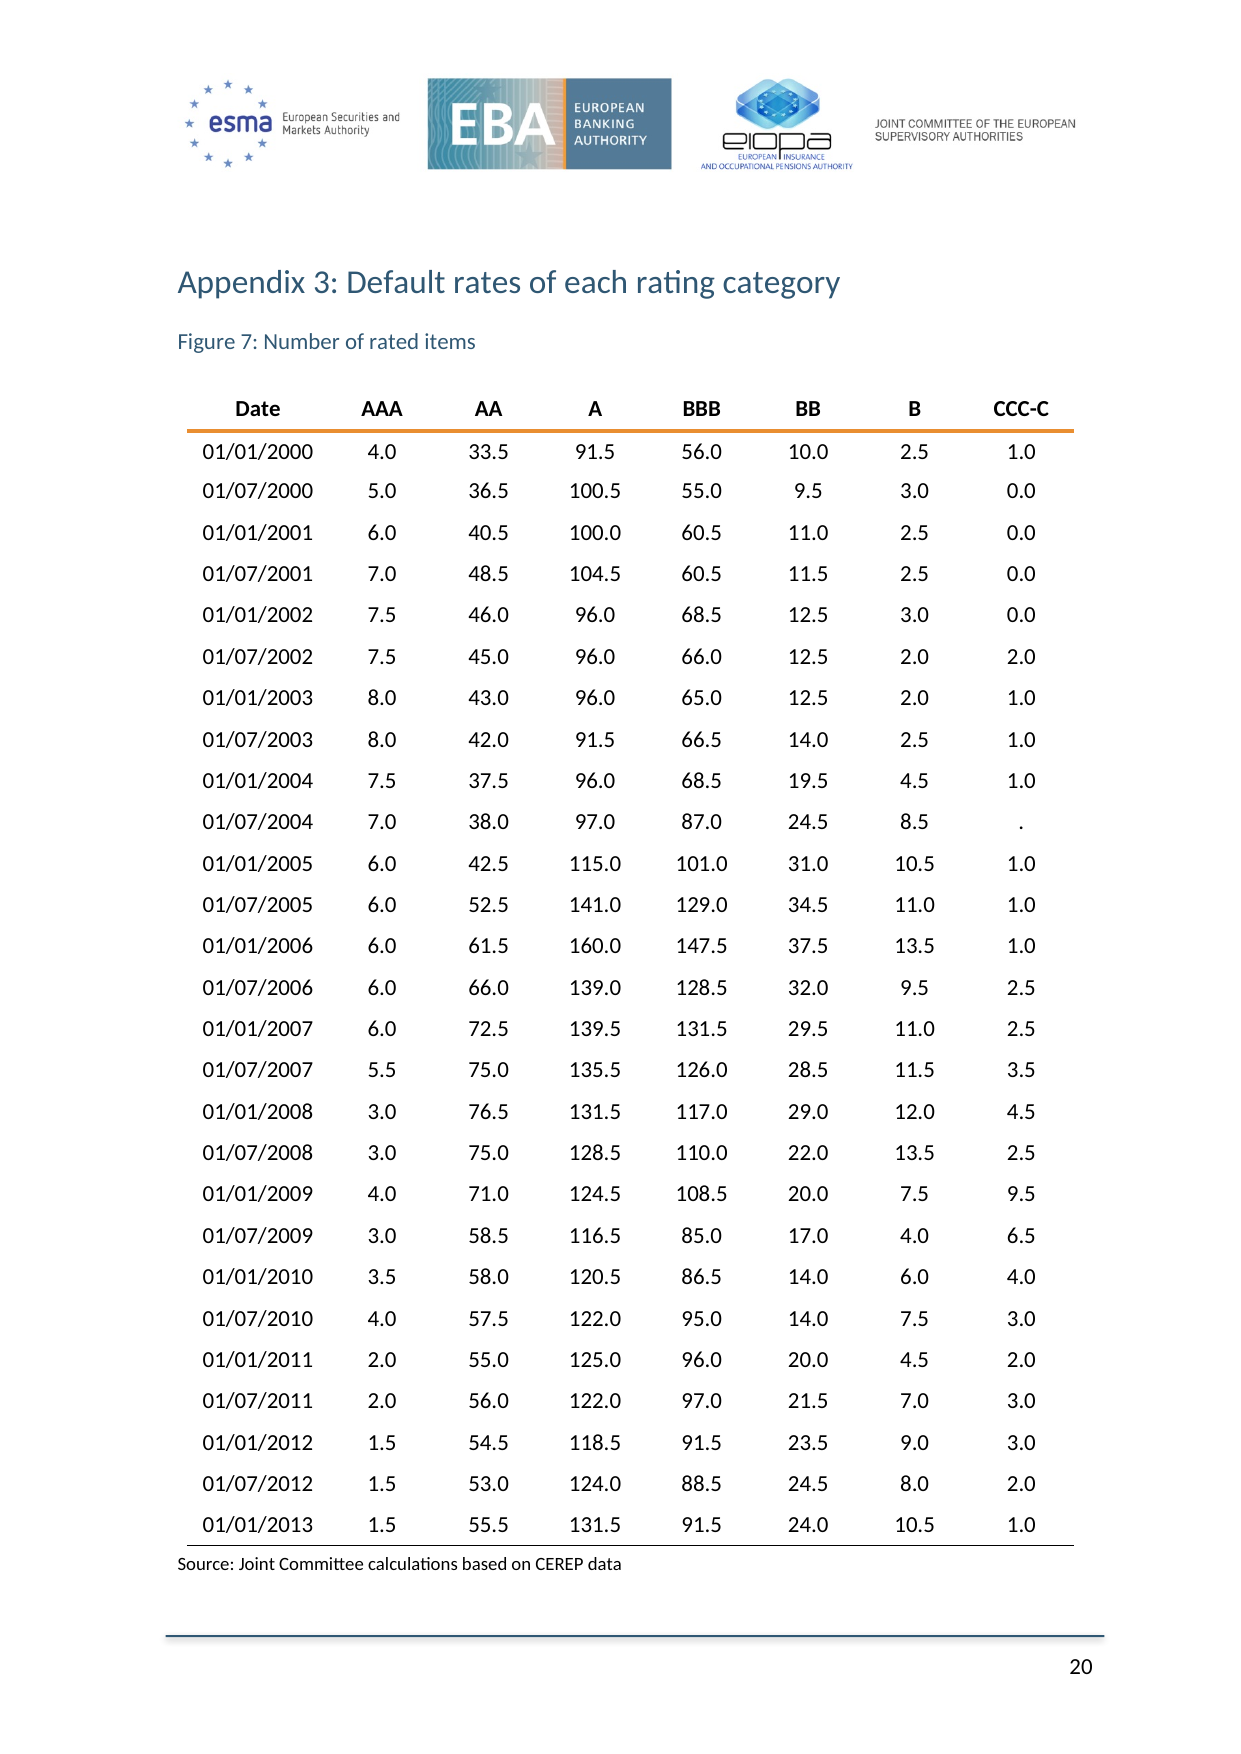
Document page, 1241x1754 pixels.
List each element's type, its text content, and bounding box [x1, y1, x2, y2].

table_cell 01/07/2006 [187, 966, 328, 1007]
table_cell 01/01/2010 [187, 1256, 328, 1297]
table_cell 135.5 [542, 1049, 648, 1090]
table_cell 1.0 [968, 718, 1074, 759]
table_cell 88.5 [648, 1463, 755, 1504]
table_cell 11.5 [861, 1049, 968, 1090]
table_cell 6.5 [968, 1214, 1074, 1256]
table_cell 17.0 [755, 1214, 861, 1256]
table_cell 29.0 [755, 1090, 861, 1132]
table_cell 131.5 [542, 1504, 648, 1545]
table_cell 01/01/2011 [187, 1338, 328, 1380]
table_cell 2.0 [968, 1338, 1074, 1380]
table_header CCC-C [968, 387, 1074, 428]
table_cell 68.5 [648, 594, 755, 635]
table_cell 122.0 [542, 1380, 648, 1421]
table_cell 12.5 [755, 677, 861, 718]
table_cell 0.0 [968, 594, 1074, 635]
table_cell 01/01/2013 [187, 1504, 328, 1545]
table_cell 124.5 [542, 1173, 648, 1214]
table_cell 01/01/2005 [187, 842, 328, 883]
picture [177, 73, 1088, 174]
table_cell 20.0 [755, 1173, 861, 1214]
table_cell 5.5 [329, 1049, 435, 1090]
table_cell 45.0 [435, 635, 542, 677]
table_cell 01/07/2011 [187, 1380, 328, 1421]
table_cell 139.0 [542, 966, 648, 1007]
table_cell 7.0 [861, 1380, 968, 1421]
table_cell 110.0 [648, 1132, 755, 1173]
table_cell 01/01/2012 [187, 1421, 328, 1462]
table_cell 01/07/2010 [187, 1297, 328, 1338]
table_cell 115.0 [542, 842, 648, 883]
table_cell 11.0 [755, 511, 861, 553]
table_cell 147.5 [648, 925, 755, 966]
table_cell 7.0 [329, 801, 435, 842]
table_cell 0.0 [968, 553, 1074, 594]
table_cell 68.5 [648, 759, 755, 801]
table_cell 01/07/2003 [187, 718, 328, 759]
table_header BB [755, 387, 861, 428]
table_cell 131.5 [542, 1090, 648, 1132]
table_cell 01/07/2000 [187, 470, 328, 511]
table_cell 91.5 [542, 718, 648, 759]
table_cell 10.5 [861, 842, 968, 883]
table_cell 34.5 [755, 884, 861, 925]
table_cell 3.0 [329, 1132, 435, 1173]
table_cell 55.0 [648, 470, 755, 511]
table_cell 7.5 [329, 759, 435, 801]
table_cell 7.5 [329, 594, 435, 635]
table_cell 4.5 [968, 1090, 1074, 1132]
table_cell 01/07/2002 [187, 635, 328, 677]
table_cell 12.0 [861, 1090, 968, 1132]
table_cell 96.0 [648, 1338, 755, 1380]
table_cell 01/01/2007 [187, 1008, 328, 1049]
table_cell 9.5 [968, 1173, 1074, 1214]
table_cell 96.0 [542, 594, 648, 635]
table_cell 4.0 [861, 1214, 968, 1256]
table_cell 141.0 [542, 884, 648, 925]
table_cell 61.5 [435, 925, 542, 966]
table_cell 131.5 [648, 1008, 755, 1049]
table_cell 6.0 [329, 511, 435, 553]
table_cell 42.0 [435, 718, 542, 759]
table_cell 01/01/2009 [187, 1173, 328, 1214]
table_cell 4.0 [329, 433, 435, 470]
table_cell 01/01/2008 [187, 1090, 328, 1132]
table_cell 58.5 [435, 1214, 542, 1256]
table_cell 1.0 [968, 842, 1074, 883]
table_cell 6.0 [329, 925, 435, 966]
table_cell 6.0 [329, 884, 435, 925]
title Figure 7: Number of rated items [177, 327, 1092, 355]
table_cell 52.5 [435, 884, 542, 925]
table_cell 57.5 [435, 1297, 542, 1338]
table_cell 122.0 [542, 1297, 648, 1338]
table_cell 3.5 [968, 1049, 1074, 1090]
table_cell 23.5 [755, 1421, 861, 1462]
table_cell 54.5 [435, 1421, 542, 1462]
table_cell 01/01/2000 [187, 433, 328, 470]
table_cell 01/07/2012 [187, 1463, 328, 1504]
table_cell 3.0 [861, 594, 968, 635]
table_cell 56.0 [648, 433, 755, 470]
table_cell 4.5 [861, 1338, 968, 1380]
table_cell 2.5 [968, 1132, 1074, 1173]
table_cell 6.0 [329, 966, 435, 1007]
table_cell 33.5 [435, 433, 542, 470]
table_cell 8.5 [861, 801, 968, 842]
table_cell . [968, 801, 1074, 842]
table_cell 58.0 [435, 1256, 542, 1297]
table_cell 12.5 [755, 635, 861, 677]
table_cell 3.0 [329, 1090, 435, 1132]
table_cell 1.0 [968, 1504, 1074, 1545]
table_cell 97.0 [648, 1380, 755, 1421]
table_cell 0.0 [968, 511, 1074, 553]
table_cell 1.5 [329, 1463, 435, 1504]
table_cell 1.0 [968, 759, 1074, 801]
table_cell 2.0 [861, 677, 968, 718]
table_cell 19.5 [755, 759, 861, 801]
table_cell 2.5 [861, 718, 968, 759]
table_cell 96.0 [542, 677, 648, 718]
table_header BBB [648, 387, 755, 428]
table_cell 60.5 [648, 553, 755, 594]
table_cell 01/07/2007 [187, 1049, 328, 1090]
table_cell 117.0 [648, 1090, 755, 1132]
table_cell 4.0 [329, 1173, 435, 1214]
table_cell 1.0 [968, 925, 1074, 966]
table_cell 96.0 [542, 759, 648, 801]
table_cell 2.5 [968, 1008, 1074, 1049]
table_cell 60.5 [648, 511, 755, 553]
table_cell 20.0 [755, 1338, 861, 1380]
table_cell 46.0 [435, 594, 542, 635]
table_cell 72.5 [435, 1008, 542, 1049]
table_header Date [187, 387, 328, 428]
table_cell 86.5 [648, 1256, 755, 1297]
table_cell 24.0 [755, 1504, 861, 1545]
table_cell 108.5 [648, 1173, 755, 1214]
table_header A [542, 387, 648, 428]
table_cell 0.0 [968, 470, 1074, 511]
table_cell 7.5 [861, 1173, 968, 1214]
table_cell 101.0 [648, 842, 755, 883]
table_cell 24.5 [755, 1463, 861, 1504]
table_cell 3.0 [968, 1421, 1074, 1462]
table_cell 118.5 [542, 1421, 648, 1462]
table_cell 31.0 [755, 842, 861, 883]
table_cell 8.0 [329, 718, 435, 759]
table_cell 37.5 [435, 759, 542, 801]
table_cell 126.0 [648, 1049, 755, 1090]
table_cell 2.5 [968, 966, 1074, 1007]
table_cell 2.5 [861, 511, 968, 553]
table_cell 53.0 [435, 1463, 542, 1504]
table_cell 40.5 [435, 511, 542, 553]
table_cell 21.5 [755, 1380, 861, 1421]
table_cell 87.0 [648, 801, 755, 842]
table_cell 24.5 [755, 801, 861, 842]
table_cell 128.5 [648, 966, 755, 1007]
table_cell 3.5 [329, 1256, 435, 1297]
table_cell 42.5 [435, 842, 542, 883]
table_cell 7.0 [329, 553, 435, 594]
table_cell 55.0 [435, 1338, 542, 1380]
table_cell 71.0 [435, 1173, 542, 1214]
table_cell 3.0 [968, 1297, 1074, 1338]
table_cell 66.0 [435, 966, 542, 1007]
table_cell 2.0 [329, 1380, 435, 1421]
table_cell 14.0 [755, 1297, 861, 1338]
table_cell 76.5 [435, 1090, 542, 1132]
table_cell 6.0 [861, 1256, 968, 1297]
table_cell 1.0 [968, 433, 1074, 470]
table_cell 9.0 [861, 1421, 968, 1462]
table_cell 3.0 [861, 470, 968, 511]
table_cell 1.0 [968, 677, 1074, 718]
table_cell 01/01/2004 [187, 759, 328, 801]
table_cell 2.5 [861, 433, 968, 470]
table_cell 100.0 [542, 511, 648, 553]
table_cell 2.0 [968, 635, 1074, 677]
table_cell 96.0 [542, 635, 648, 677]
table_cell 85.0 [648, 1214, 755, 1256]
table_cell 6.0 [329, 1008, 435, 1049]
table_cell 1.0 [968, 884, 1074, 925]
table_cell 2.5 [861, 553, 968, 594]
table_cell 29.5 [755, 1008, 861, 1049]
table_cell 1.5 [329, 1504, 435, 1545]
table_cell 116.5 [542, 1214, 648, 1256]
table_cell 38.0 [435, 801, 542, 842]
table_cell 14.0 [755, 718, 861, 759]
table_cell 56.0 [435, 1380, 542, 1421]
table_cell 91.5 [542, 433, 648, 470]
table_cell 3.0 [329, 1214, 435, 1256]
table_cell 4.5 [861, 759, 968, 801]
table_cell 66.5 [648, 718, 755, 759]
text Source: Joint Committee calculations based on CEREP data [177, 1554, 1092, 1575]
table_cell 75.0 [435, 1049, 542, 1090]
table_cell 3.0 [968, 1380, 1074, 1421]
table_cell 95.0 [648, 1297, 755, 1338]
table_cell 43.0 [435, 677, 542, 718]
table_cell 01/01/2006 [187, 925, 328, 966]
table_cell 36.5 [435, 470, 542, 511]
table_cell 120.5 [542, 1256, 648, 1297]
table_cell 32.0 [755, 966, 861, 1007]
table_cell 01/01/2001 [187, 511, 328, 553]
table_cell 12.5 [755, 594, 861, 635]
table_cell 37.5 [755, 925, 861, 966]
table_cell 10.0 [755, 433, 861, 470]
table_cell 11.0 [861, 884, 968, 925]
table_cell 91.5 [648, 1421, 755, 1462]
table_cell 01/07/2009 [187, 1214, 328, 1256]
table_cell 124.0 [542, 1463, 648, 1504]
table_cell 104.5 [542, 553, 648, 594]
table_cell 2.0 [968, 1463, 1074, 1504]
table_cell 14.0 [755, 1256, 861, 1297]
table_cell 11.0 [861, 1008, 968, 1049]
table_cell 160.0 [542, 925, 648, 966]
table_cell 55.5 [435, 1504, 542, 1545]
table_cell 01/01/2003 [187, 677, 328, 718]
table_cell 4.0 [968, 1256, 1074, 1297]
table_cell 13.5 [861, 925, 968, 966]
table_cell 125.0 [542, 1338, 648, 1380]
table_cell 8.0 [329, 677, 435, 718]
table_cell 129.0 [648, 884, 755, 925]
table_cell 8.0 [861, 1463, 968, 1504]
table_cell 22.0 [755, 1132, 861, 1173]
table_cell 7.5 [329, 635, 435, 677]
table_cell 5.0 [329, 470, 435, 511]
table_cell 75.0 [435, 1132, 542, 1173]
table_cell 139.5 [542, 1008, 648, 1049]
table_header AAA [329, 387, 435, 428]
table_cell 97.0 [542, 801, 648, 842]
table_cell 13.5 [861, 1132, 968, 1173]
table_cell 4.0 [329, 1297, 435, 1338]
table_cell 6.0 [329, 842, 435, 883]
table_cell 9.5 [755, 470, 861, 511]
table_cell 7.5 [861, 1297, 968, 1338]
table_cell 10.5 [861, 1504, 968, 1545]
table_cell 128.5 [542, 1132, 648, 1173]
table_cell 9.5 [861, 966, 968, 1007]
table_cell 1.5 [329, 1421, 435, 1462]
table_cell 66.0 [648, 635, 755, 677]
table_cell 28.5 [755, 1049, 861, 1090]
table_header B [861, 387, 968, 428]
table_cell 91.5 [648, 1504, 755, 1545]
table_cell 100.5 [542, 470, 648, 511]
table_cell 2.0 [329, 1338, 435, 1380]
table_cell 2.0 [861, 635, 968, 677]
table_cell 01/07/2008 [187, 1132, 328, 1173]
table_cell 01/07/2001 [187, 553, 328, 594]
table_cell 01/01/2002 [187, 594, 328, 635]
table_cell 01/07/2005 [187, 884, 328, 925]
table_cell 11.5 [755, 553, 861, 594]
table_cell 48.5 [435, 553, 542, 594]
table_header AA [435, 387, 542, 428]
title Appendix 3: Default rates of each rating category [177, 261, 1092, 302]
table_cell 65.0 [648, 677, 755, 718]
table_cell 01/07/2004 [187, 801, 328, 842]
